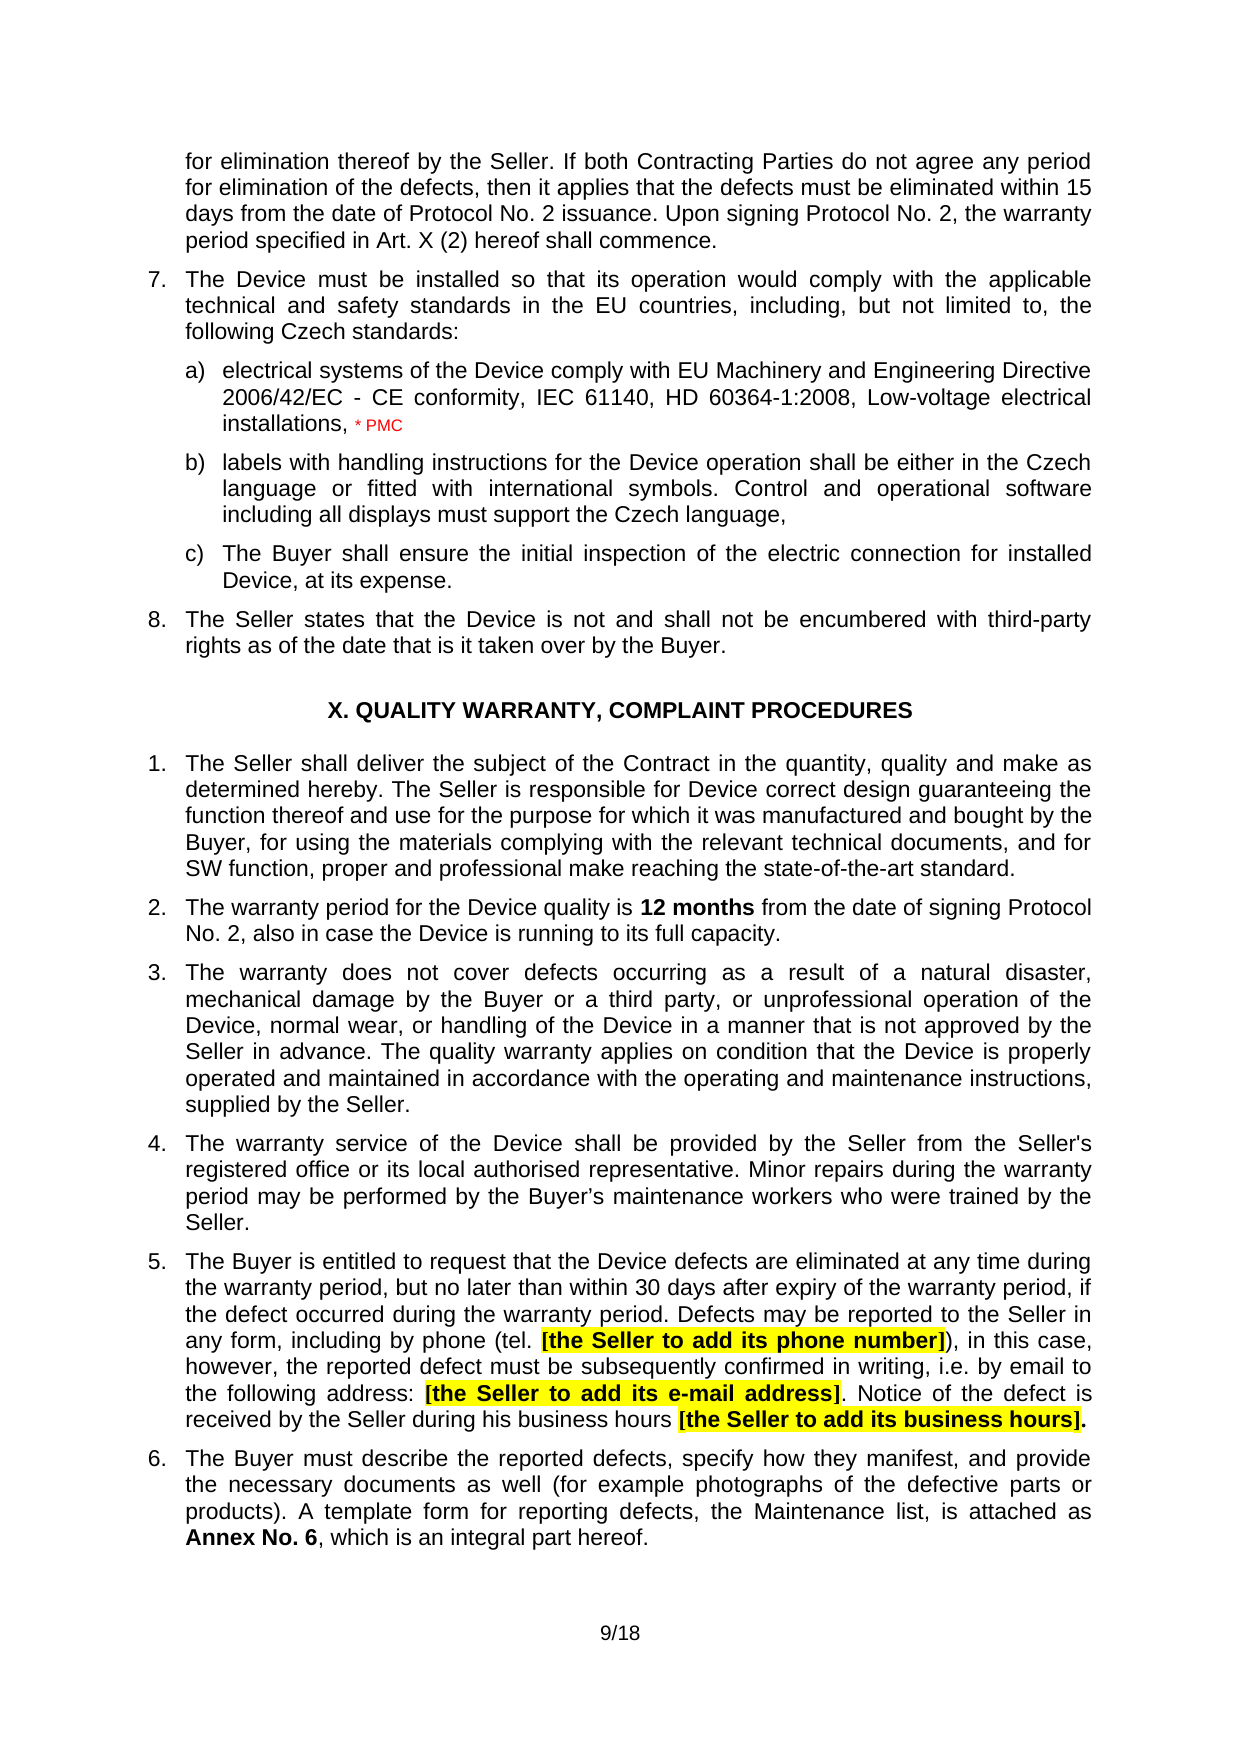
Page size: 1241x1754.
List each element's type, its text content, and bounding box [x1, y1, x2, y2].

list The warranty does not cover defects occurring as a result of a natural disaster, mechanical damage by the Buyer or a third party, or unprofessional operation of the Device, normal wear, or handling of the Device in a manner that is not approved by the Seller in advance. The quality warranty applies on condition that the Device is properly operated and maintained in accordance with the operating and maintenance instructions, supplied by the Seller. [148, 959, 1092, 1117]
list The Buyer must describe the reported defects, specify how they manifest, and provide the necessary documents as well (for example photographs of the defective parts or products). A template form for reporting defects, the Maintenance list, is attached as Annex No. 6, which is an integral part hereof. [148, 1445, 1092, 1551]
list The Seller states that the Device is not and shall not be encumbered with third-party rights as of the date that is it taken over by the Buyer. [148, 606, 1092, 658]
list The Buyer is entitled to request that the Device defects are eliminated at any time during the warranty period, but no later than within 30 days after expiry of the warranty period, if the defect occurred during the warranty period. Defects may be reported to the Seller in any form, including by phone (tel. [the Seller to add its phone number]), in this case, however, the reported defect must be subsequently confirmed in writing, i.e. by email to the following address: [the Seller to add its e-mail address]. Notice of the defect is received by the Seller during his business hours [the Seller to add its business hours]. [148, 1248, 1092, 1433]
list The Buyer shall ensure the initial inspection of the electric connection for installed Device, at its expense. [185, 540, 1092, 593]
list The warranty period for the Device quality is 12 months from the date of signing Protocol No. 2, also in case the Device is running to its full capacity. [148, 894, 1092, 947]
list labels with handling instructions for the Device operation shall be either in the Czech language or fitted with international symbols. Control and operational software including all displays must support the Czech language, [185, 449, 1092, 528]
list The warranty service of the Device shall be provided by the Seller from the Seller's registered office or its local authorised representative. Minor repairs during the warranty period may be performed by the Buyer’s maintenance workers who were trained by the Seller. [148, 1130, 1092, 1235]
list The Device must be installed so that its operation would comply with the applicable technical and safety standards in the EU countries, including, but not limited to, the following Czech standards: [148, 266, 1092, 345]
list electrical systems of the Device comply with EU Machinery and Engineering Directive 2006/42/EC - CE conformity, IEC 61140, HD 60364-1:2008, Low-voltage electrical installations, * PMC [185, 357, 1092, 436]
list The Seller shall deliver the subject of the Contract in the quantity, quality and make as determined hereby. The Seller is responsible for Device correct design guaranteeing the function thereof and use for the purpose for which it was manufactured and bought by the Buyer, for using the materials complying with the relevant technical documents, and for SW function, proper and professional make reaching the state-of-the-art standard. [148, 750, 1092, 882]
text X. QUALITY WARRANTY, COMPLAINT PROCEDURES [148, 697, 1092, 723]
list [148, 148, 1092, 253]
